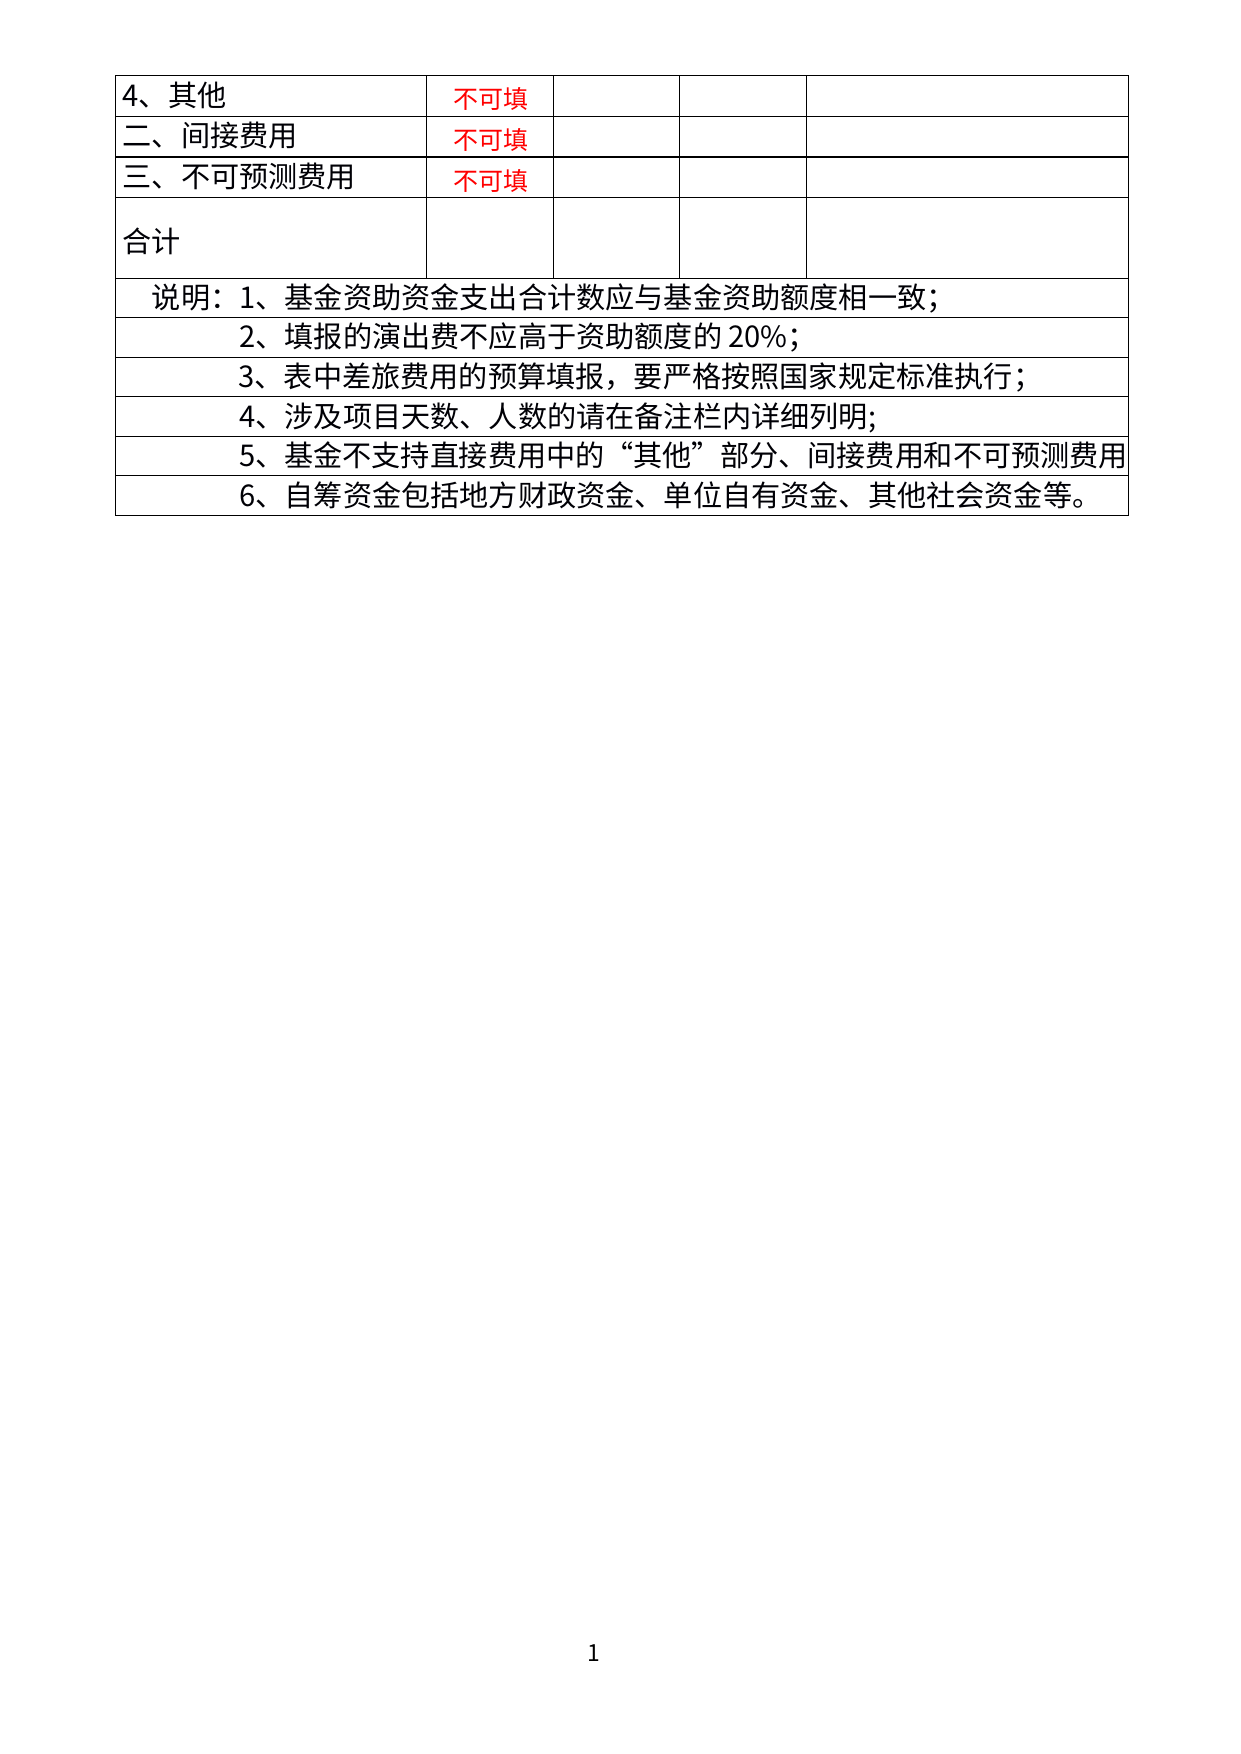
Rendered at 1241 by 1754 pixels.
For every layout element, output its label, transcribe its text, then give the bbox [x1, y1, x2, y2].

table_header 不可填 [427, 76, 553, 116]
table_cell 4、涉及项目天数、人数的请在备注栏内详细列明; [116, 397, 1128, 436]
table_header 4、其他 [116, 76, 426, 116]
table_cell 6、自筹资金包括地方财政资金、单位自有资金、其他社会资金等。 [116, 476, 1128, 515]
table_cell [554, 117, 679, 156]
table_header [680, 76, 806, 116]
table_cell [427, 198, 553, 277]
table_cell 三、不可预测费用 [116, 158, 426, 197]
table_cell 2、填报的演出费不应高于资助额度的20%； [116, 318, 1128, 357]
table_header [554, 76, 679, 116]
table_cell 说明：1、基金资助资金支出合计数应与基金资助额度相一致； [116, 279, 1128, 317]
table_cell 不可填 [427, 117, 553, 156]
table_cell 合计 [116, 198, 426, 277]
table_cell 二、间接费用 [116, 117, 426, 156]
table_cell [680, 198, 806, 277]
table_cell [807, 158, 1128, 197]
table_cell 5、基金不支持直接费用中的“其他”部分、间接费用和不可预测费用 [116, 437, 1128, 475]
table_cell [807, 117, 1128, 156]
table_header [807, 76, 1128, 116]
table_cell [554, 158, 679, 197]
table_cell 3、表中差旅费用的预算填报，要严格按照国家规定标准执行； [116, 358, 1128, 396]
table_cell [680, 158, 806, 197]
table_cell 不可填 [427, 158, 553, 197]
table_cell [807, 198, 1128, 277]
table_cell [680, 117, 806, 156]
table_cell [554, 198, 679, 277]
